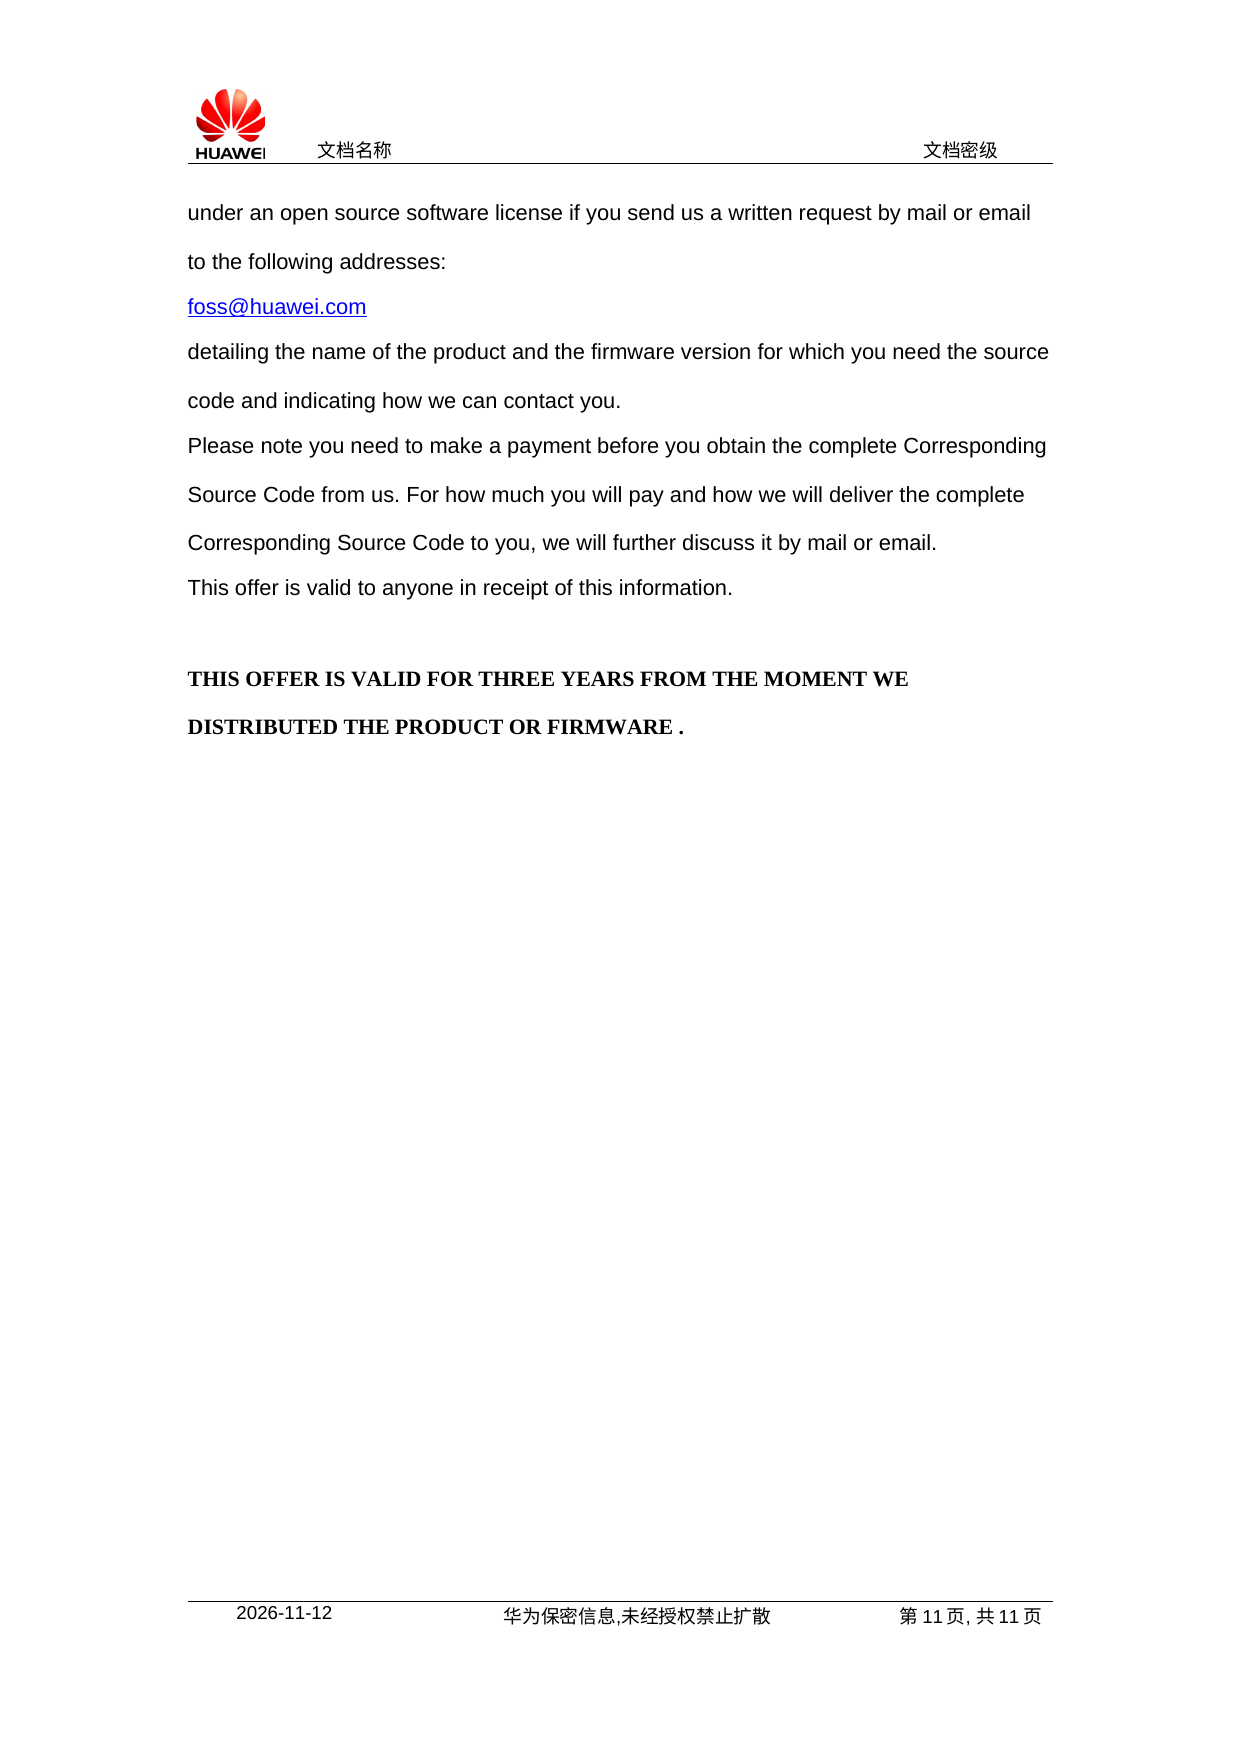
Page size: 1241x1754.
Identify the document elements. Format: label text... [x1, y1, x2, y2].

text detailing the name of the product and the firmware version for which you need the source code and indicating how we can contact you. [187, 335, 1053, 416]
text foss@huawei.com [187, 290, 1053, 323]
text This offer is valid to anyone in receipt of this information. [187, 572, 1053, 604]
text Please note you need to make a payment before you obtain the complete Corresponding Source Code from us. For how much you will pay and how we will deliver the complete Corresponding Source Code to you, we will further discuss it by mail or email. [187, 429, 1053, 559]
picture [196, 89, 265, 159]
text This offer is valid for three years from the moment we distributed the product or firmware . [187, 662, 1053, 743]
